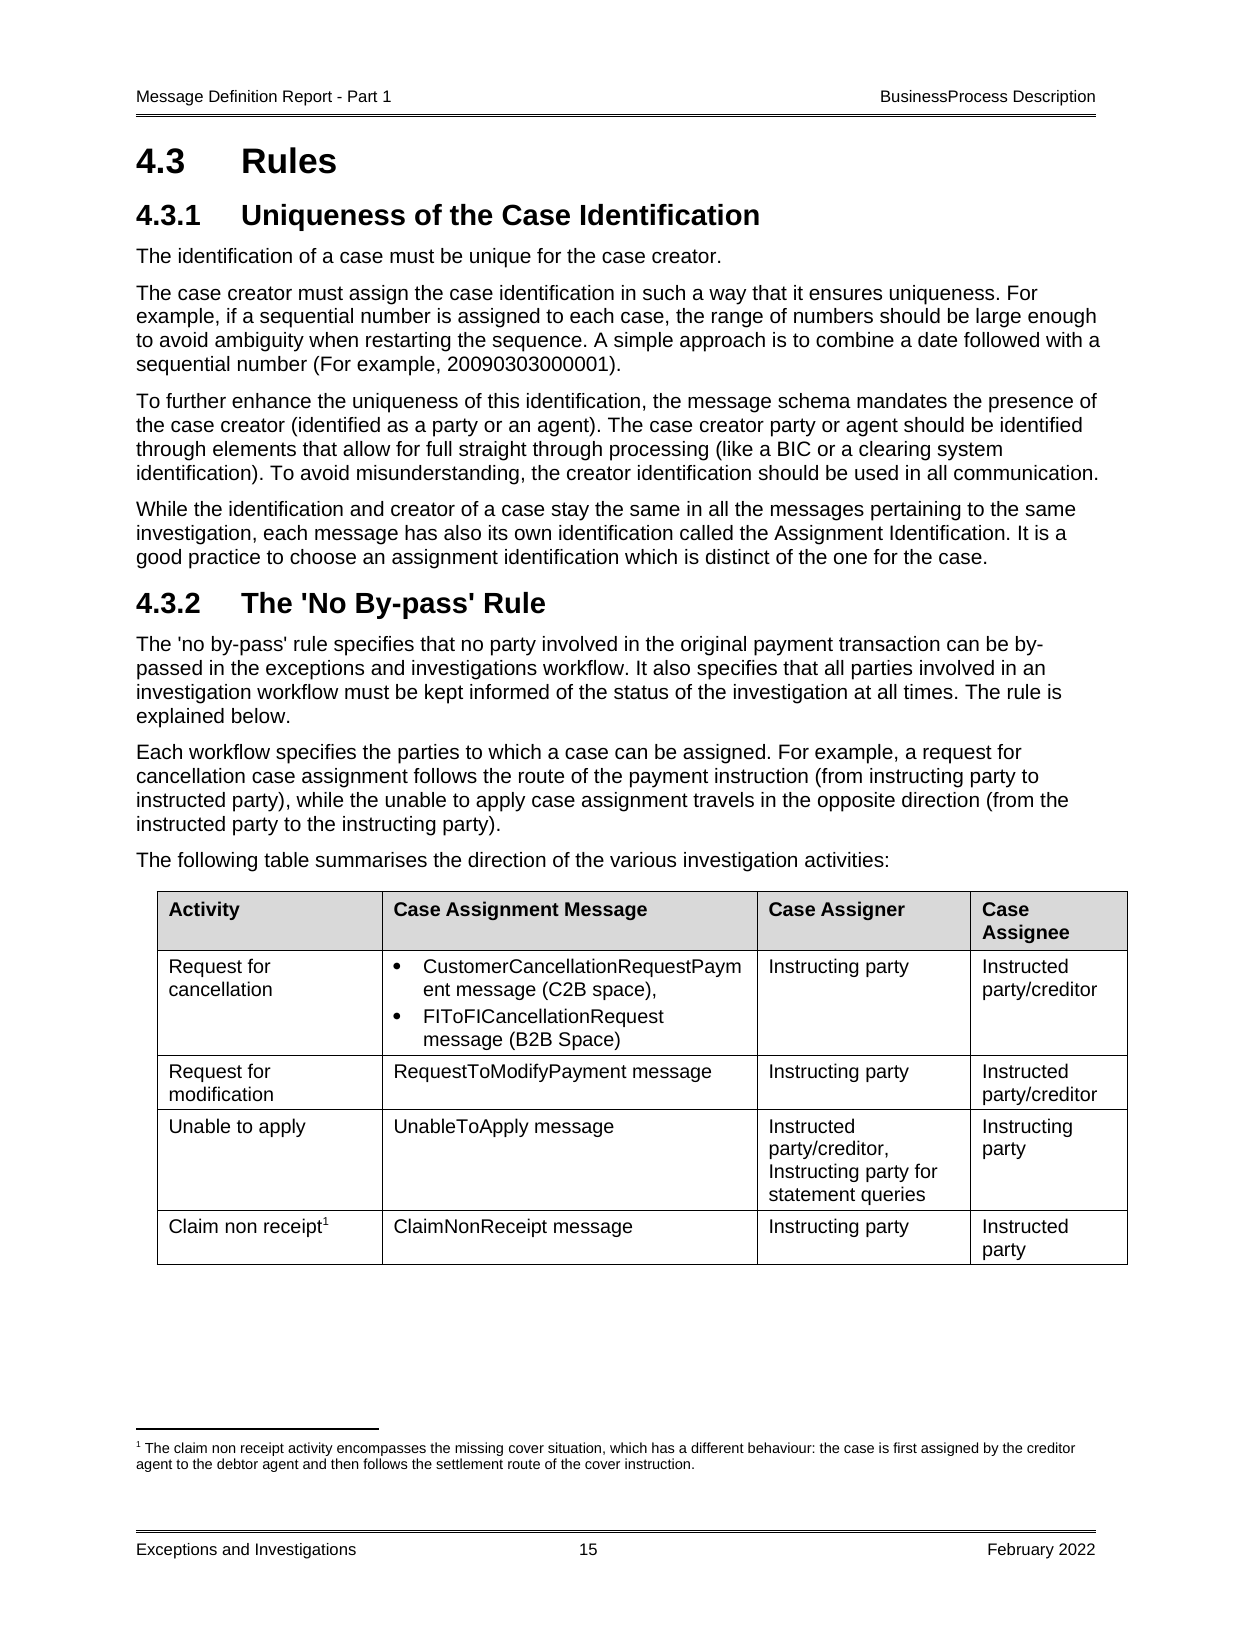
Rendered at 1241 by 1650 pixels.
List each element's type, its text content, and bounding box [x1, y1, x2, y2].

table_cell Instructing party [758, 1056, 970, 1109]
table_cell Request for cancellation [158, 951, 382, 1054]
subtitle Rules [136, 141, 1104, 181]
text The following table summarises the direction of the various investigation activities: [136, 848, 1104, 872]
text Each workflow specifies the parties to which a case can be assigned. For example, a request for cancellation case assignment follows the route of the payment instruction (from instructing party to instructed party), while the unable to apply case assignment travels in the opposite direction (from the instructed party to the instructing party). [136, 740, 1104, 836]
table_cell Unable to apply [158, 1110, 382, 1209]
table_cell Request for modification [158, 1056, 382, 1109]
text The identification of a case must be unique for the case creator. [136, 244, 1104, 268]
table_header Case Assignment Message [383, 892, 757, 950]
table_cell ClaimNonReceipt message [383, 1211, 757, 1264]
table_cell Instructed party [971, 1211, 1127, 1264]
table_cell Claim non receipt [158, 1211, 382, 1264]
subtitle The 'No By-pass' Rule [136, 586, 1104, 619]
table_cell Instructing party [758, 1211, 970, 1264]
table_header Case Assigner [758, 892, 970, 950]
text The case creator must assign the case identification in such a way that it ensures uniqueness. For example, if a sequential number is assigned to each case, the range of numbers should be large enough to avoid ambiguity when restarting the sequence. A simple approach is to combine a date followed with a sequential number (For example, 20090303000001). [136, 280, 1104, 376]
table_header Case Assignee [971, 892, 1127, 950]
text To further enhance the uniqueness of this identification, the message schema mandates the presence of the case creator (identified as a party or an agent). The case creator party or agent should be identified through elements that allow for full straight through processing (like a BIC or a clearing system identification). To avoid misunderstanding, the creator identification should be used in all communication. [136, 389, 1104, 484]
table_cell RequestToModifyPayment message [383, 1056, 757, 1109]
table_header Activity [158, 892, 382, 950]
subtitle Uniqueness of the Case Identification [136, 198, 1104, 231]
table_cell Instructed party/creditor [971, 951, 1127, 1054]
text The 'no by-pass' rule specifies that no party involved in the original payment transaction can be by-passed in the exceptions and investigations workflow. It also specifies that all parties involved in an investigation workflow must be kept informed of the status of the investigation at all times. The rule is explained below. [136, 632, 1104, 727]
table_cell Instructing party [758, 951, 970, 1054]
table_cell Instructed party/creditor [971, 1056, 1127, 1109]
table_cell UnableToApply message [383, 1110, 757, 1209]
table_cell CustomerCancellationRequestPayment message (C2B space), FIToFICancellationRequest message (B2B Space) [383, 951, 757, 1054]
table_cell Instructed party/creditor, Instructing party for statement queries [758, 1110, 970, 1209]
table_cell Instructing party [971, 1110, 1127, 1209]
text While the identification and creator of a case stay the same in all the messages pertaining to the same investigation, each message has also its own identification called the Assignment Identification. It is a good practice to choose an assignment identification which is distinct of the one for the case. [136, 497, 1104, 569]
